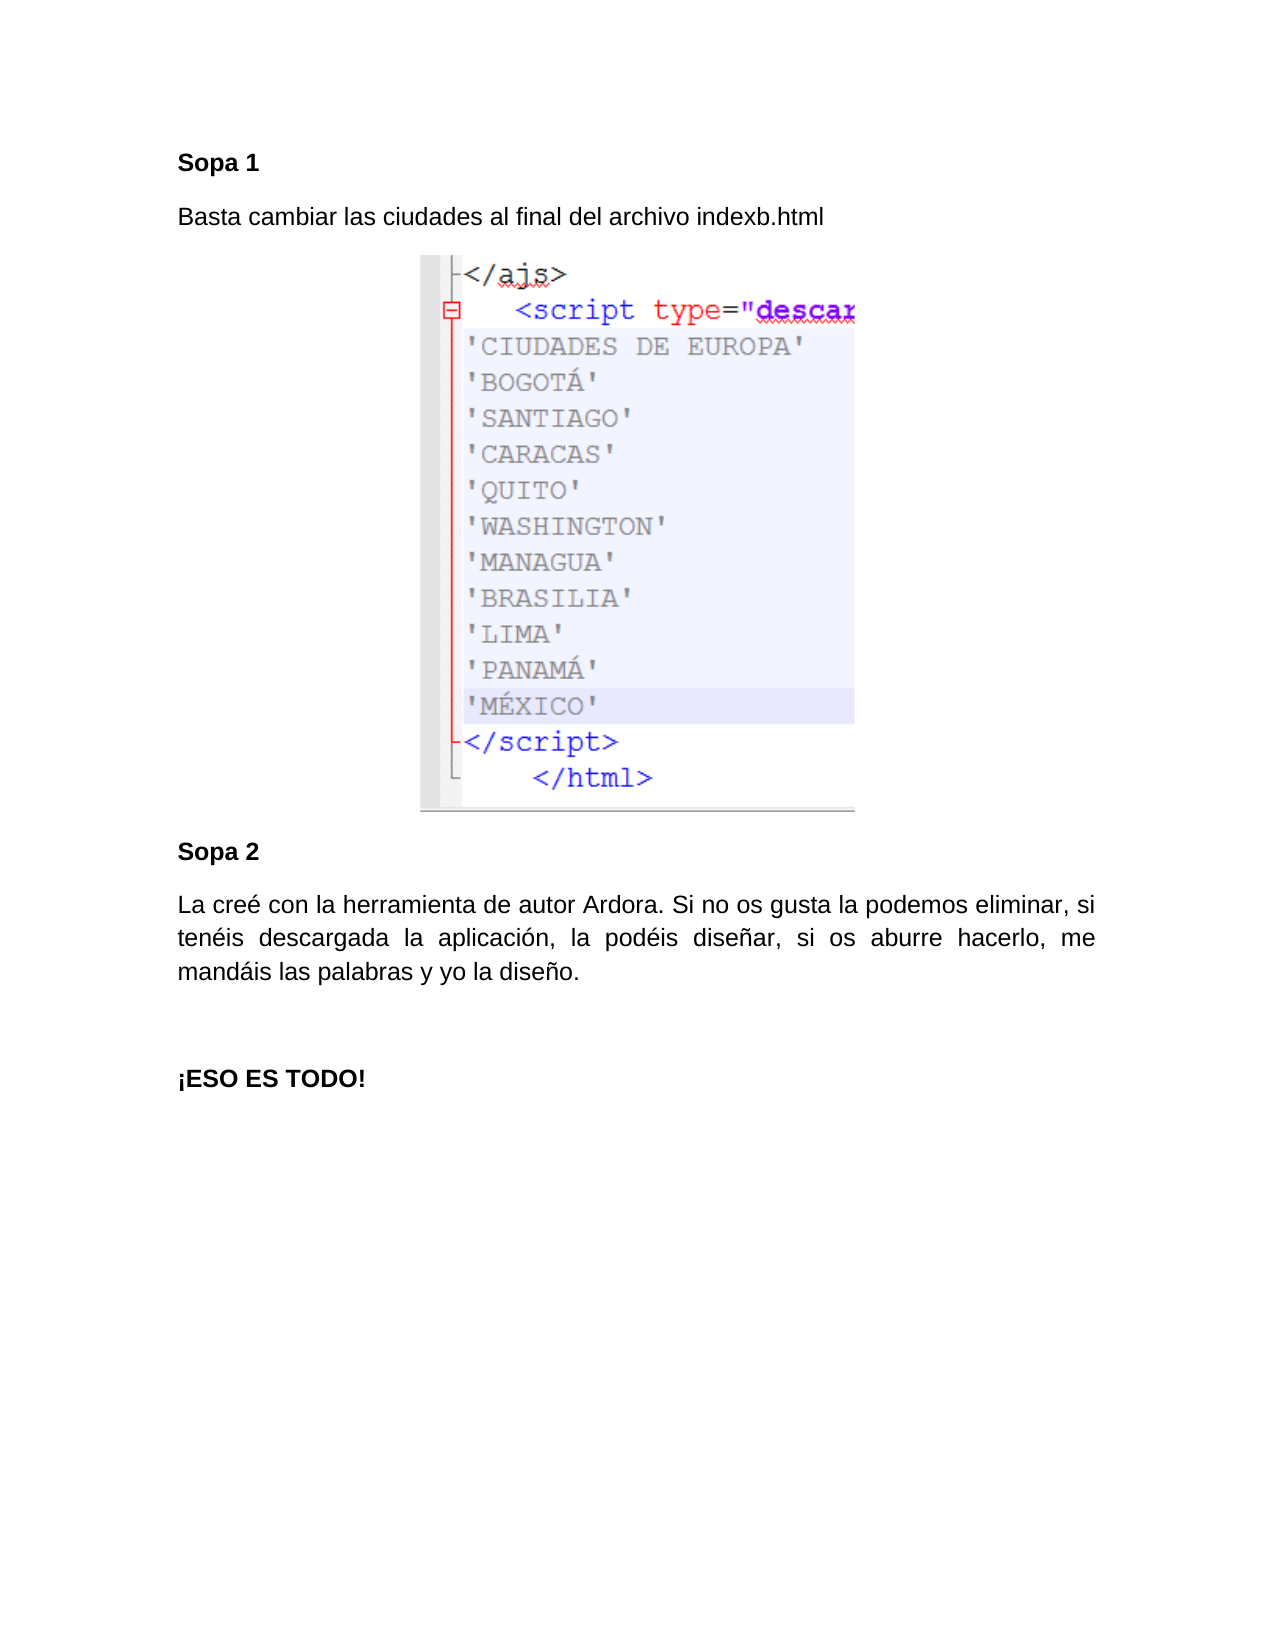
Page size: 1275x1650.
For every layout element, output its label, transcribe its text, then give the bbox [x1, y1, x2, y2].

text ¡ESO ES TODO! [177, 1064, 1098, 1093]
text La creé con la herramienta de autor Ardora. Si no os gusta la podemos eliminar, si tenéis descargada la aplicación, la podéis diseñar, si os aburre hacerlo, me mandáis las palabras y yo la diseño. [177, 890, 1098, 985]
text Sopa 2 [177, 837, 1098, 865]
text Basta cambiar las ciudades al final del archivo indexb.html [177, 201, 1098, 230]
text Sopa 1 [177, 148, 1098, 176]
picture [420, 255, 855, 812]
